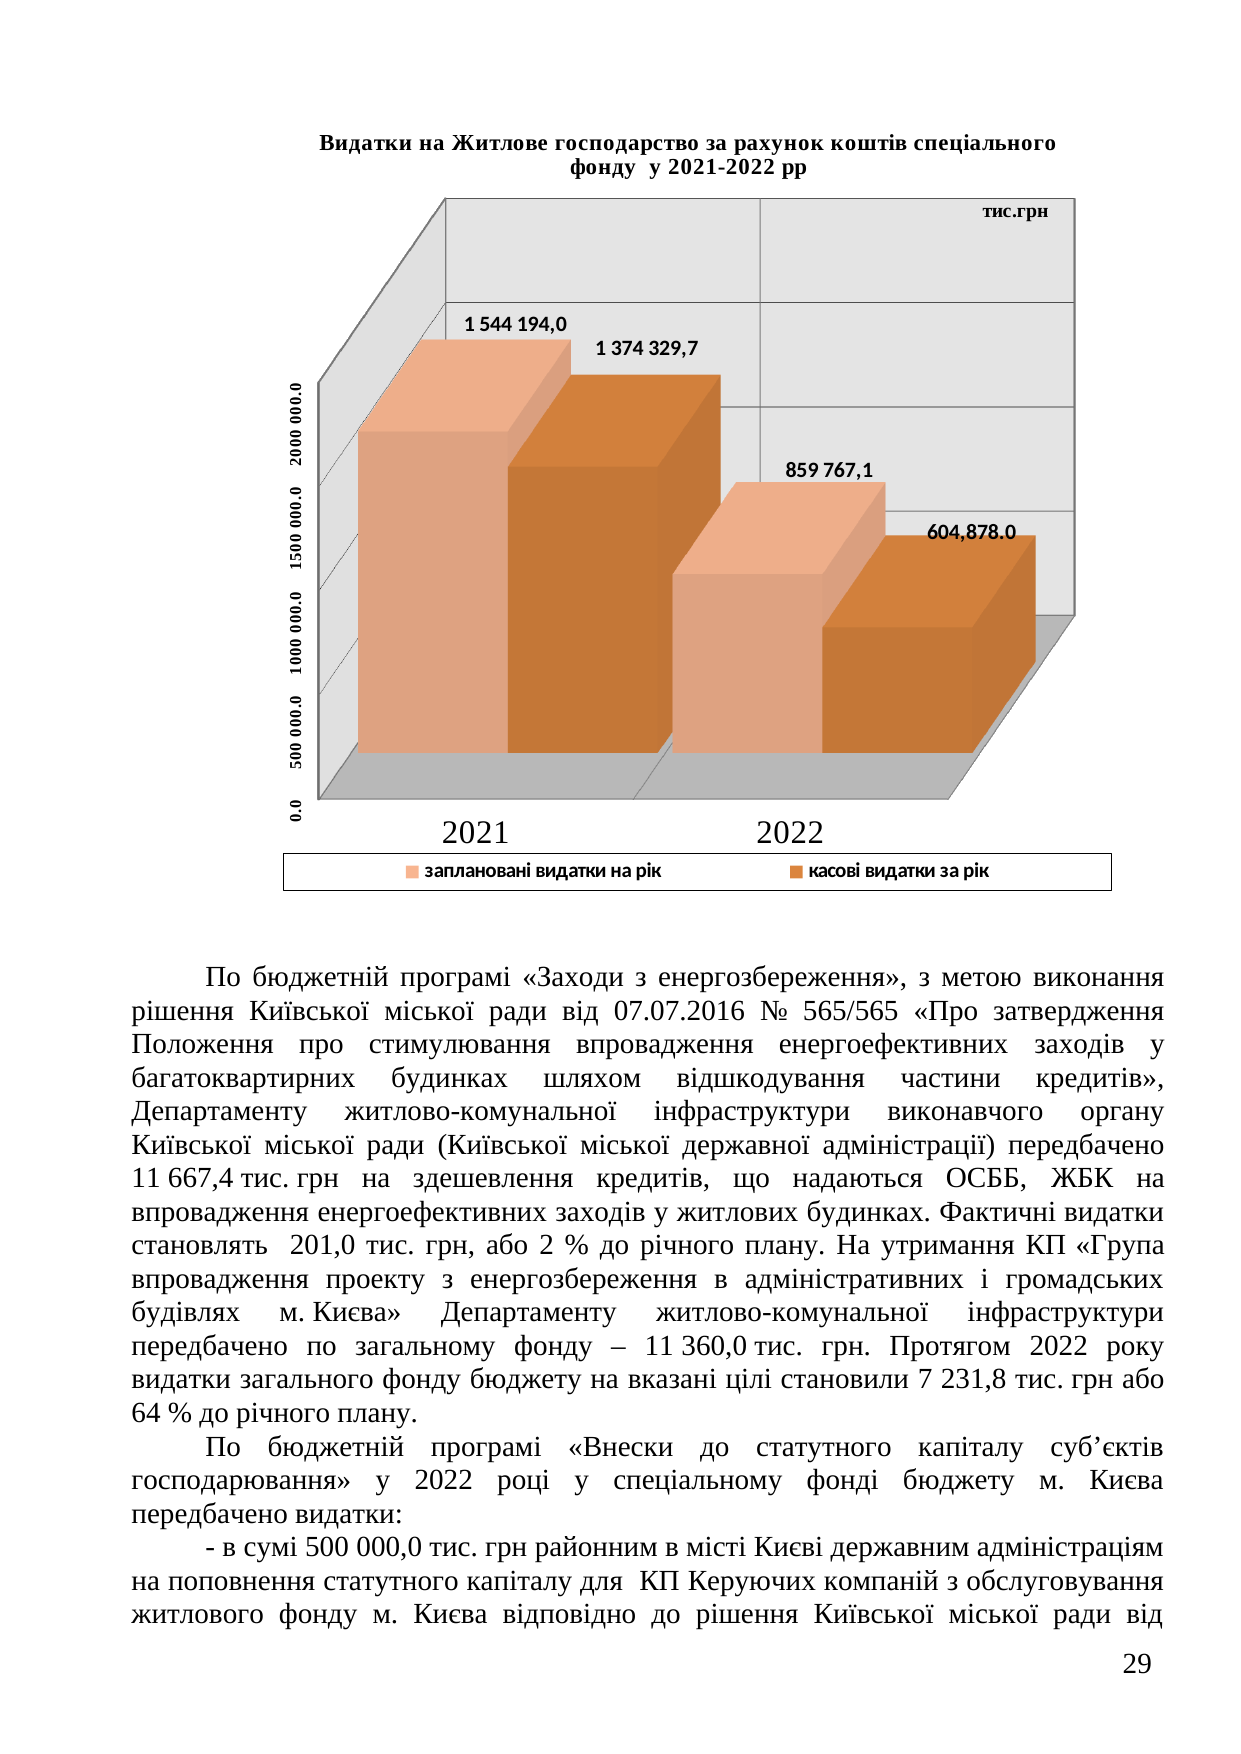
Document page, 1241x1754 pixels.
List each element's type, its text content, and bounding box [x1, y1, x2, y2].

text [131, 1529, 1164, 1630]
text По бюджетній програмі «Заходи з енергозбереження», з метою виконання рішення Київської міської ради від 07.07.2016 № 565/565 «Про затвердження Положення про стимулювання впровадження енергоефективних заходів у багатоквартирних будинках шляхом відшкодування частини кредитів», Департаменту житлово-комунальної інфраструктури виконавчого органу Київської міської ради (Київської міської державної адміністрації) передбачено 11 667,4 тис. грн на здешевлення кредитів, що надаються ОСББ, ЖБК на впровадження енергоефективних заходів у житлових будинках. Фактичні видатки становлять 201,0 тис. грн, або 2 % до річного плану. На утримання КП «Група впровадження проекту з енергозбереження в адміністративних і громадських будівлях м. Києва» Департаменту житлово-комунальної інфраструктури передбачено по загальному фонду – 11 360,0 тис. грн. Протягом 2022 року видатки загального фонду бюджету на вказані цілі становили 7 231,8 тис. грн або 64 % до річного плану. [131, 959, 1164, 1429]
text По бюджетній програмі «Внески до статутного капіталу суб’єктів господарювання» у 2022 році у спеціальному фонді бюджету м. Києва передбачено видатки: [131, 1429, 1164, 1529]
